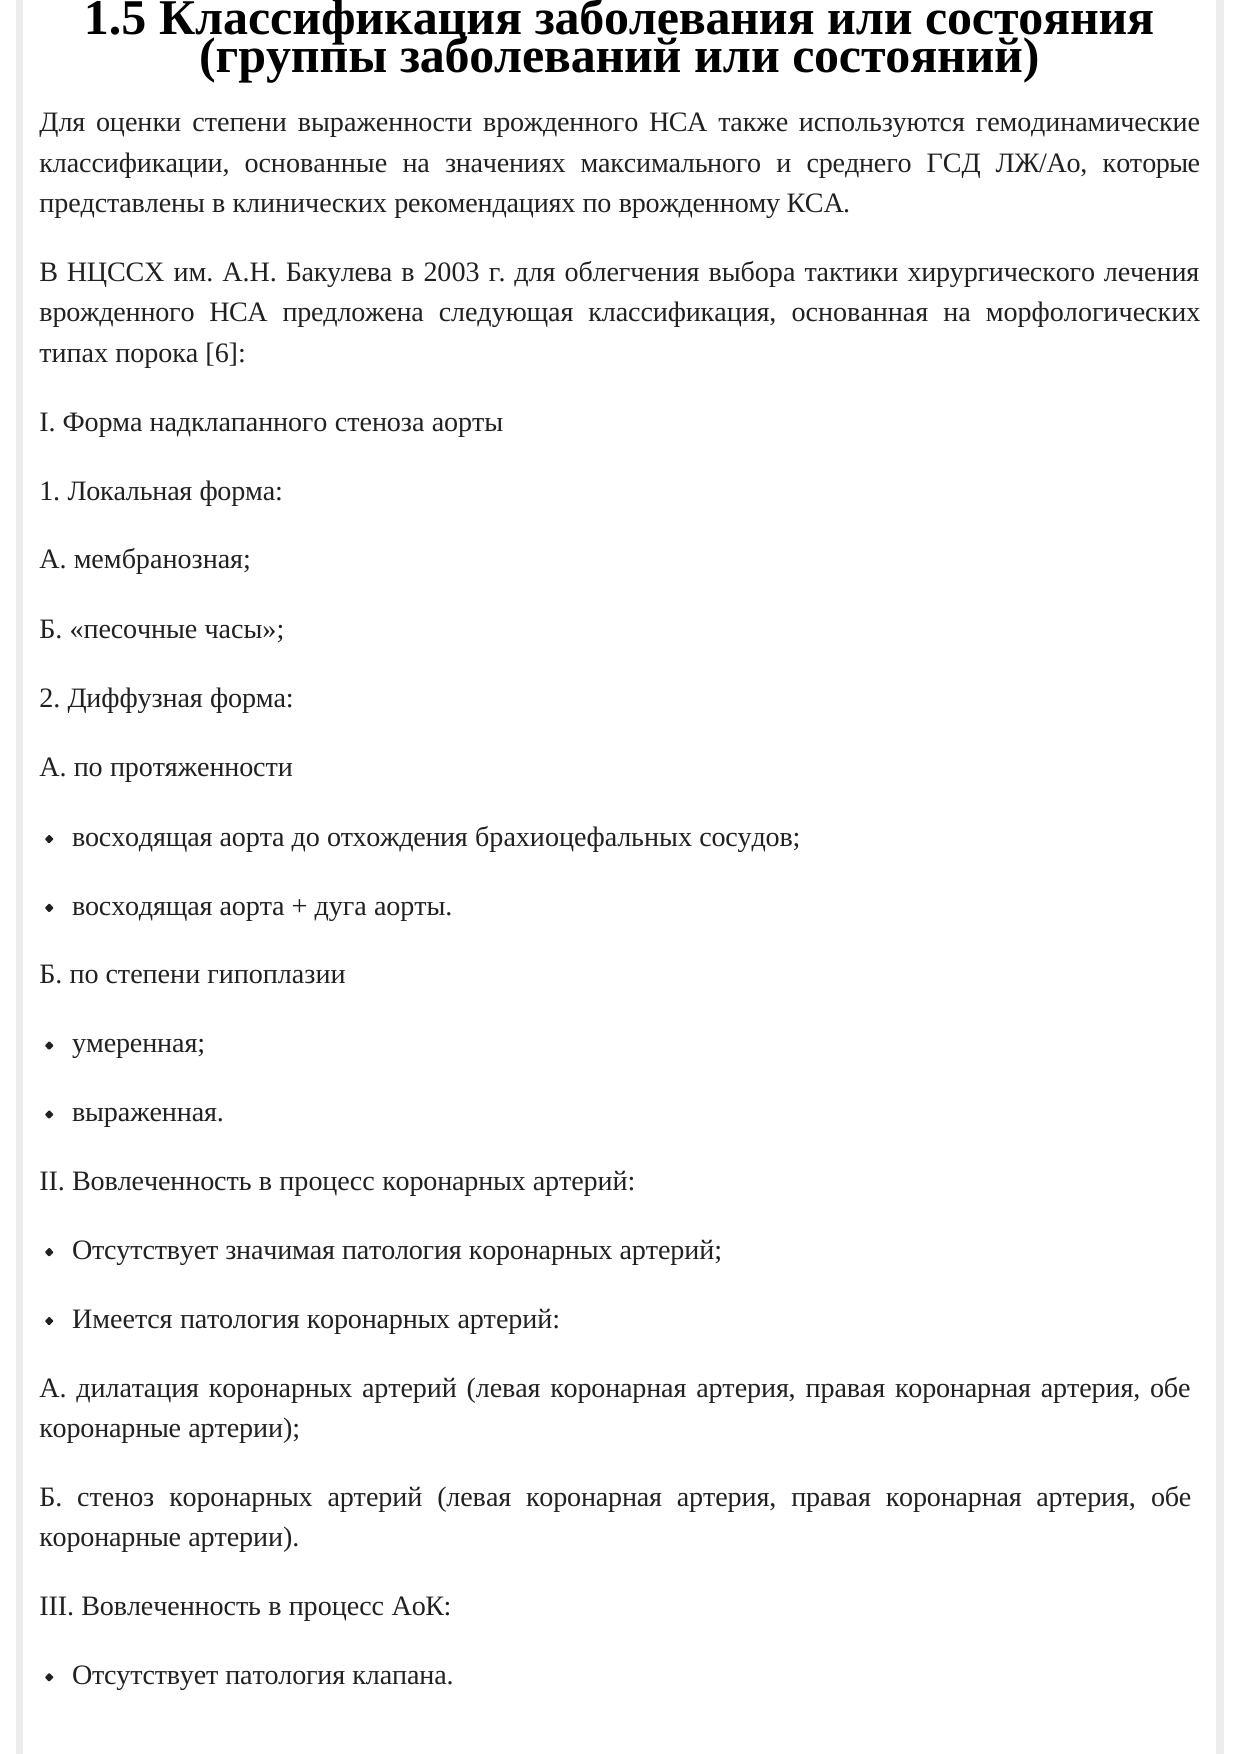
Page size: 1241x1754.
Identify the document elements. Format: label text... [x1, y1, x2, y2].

text Для оценки степени выраженности врожденного НСА также используются гемодинамические классификации, основанные на значениях максимального и среднего ГСД ЛЖ/Ао, которые представлены в клинических рекомендациях по врожденному КСА. [39, 105, 1201, 219]
text умеренная; [72, 1026, 1236, 1059]
text А. дилатация коронарных артерий (левая коронарная артерия, правая коронарная артерия, обе коронарные артерии); [39, 1371, 1201, 1443]
subtitle Классификация заболевания или состояния (группы заболеваний или состояний) [84, 3, 1157, 83]
list Вовлеченность в процесс АоК: [39, 1589, 1236, 1622]
list Диффузная форма: А. по протяженности [39, 681, 294, 782]
list Форма надклапанного стеноза аорты [39, 405, 1236, 437]
text восходящая аорта + дуга аорты. [72, 889, 1236, 921]
list Вовлеченность в процесс коронарных артерий: [39, 1164, 1236, 1196]
text Отсутствует значимая патология коронарных артерий; [72, 1233, 1236, 1265]
text В НЦССХ им. А.Н. Бакулева в 2003 г. для облегчения выбора тактики хирургического лечения врожденного НСА предложена следующая классификация, основанная на морфологических типах порока [6]: [39, 255, 1200, 368]
text Б. «песочные часы»; [39, 612, 1236, 645]
text Б. стеноз коронарных артерий (левая коронарная артерия, правая коронарная артерия, обе коронарные артерии). [39, 1480, 1201, 1553]
text Б. по степени гипоплазии [39, 957, 1236, 990]
text восходящая аорта до отхождения брахиоцефальных сосудов; [72, 820, 1236, 852]
text Имеется патология коронарных артерий: [72, 1302, 1236, 1334]
text Отсутствует патология клапана. [72, 1658, 1236, 1690]
text выраженная. [72, 1095, 1236, 1128]
list Локальная форма: А. мембранозная; [39, 474, 285, 575]
